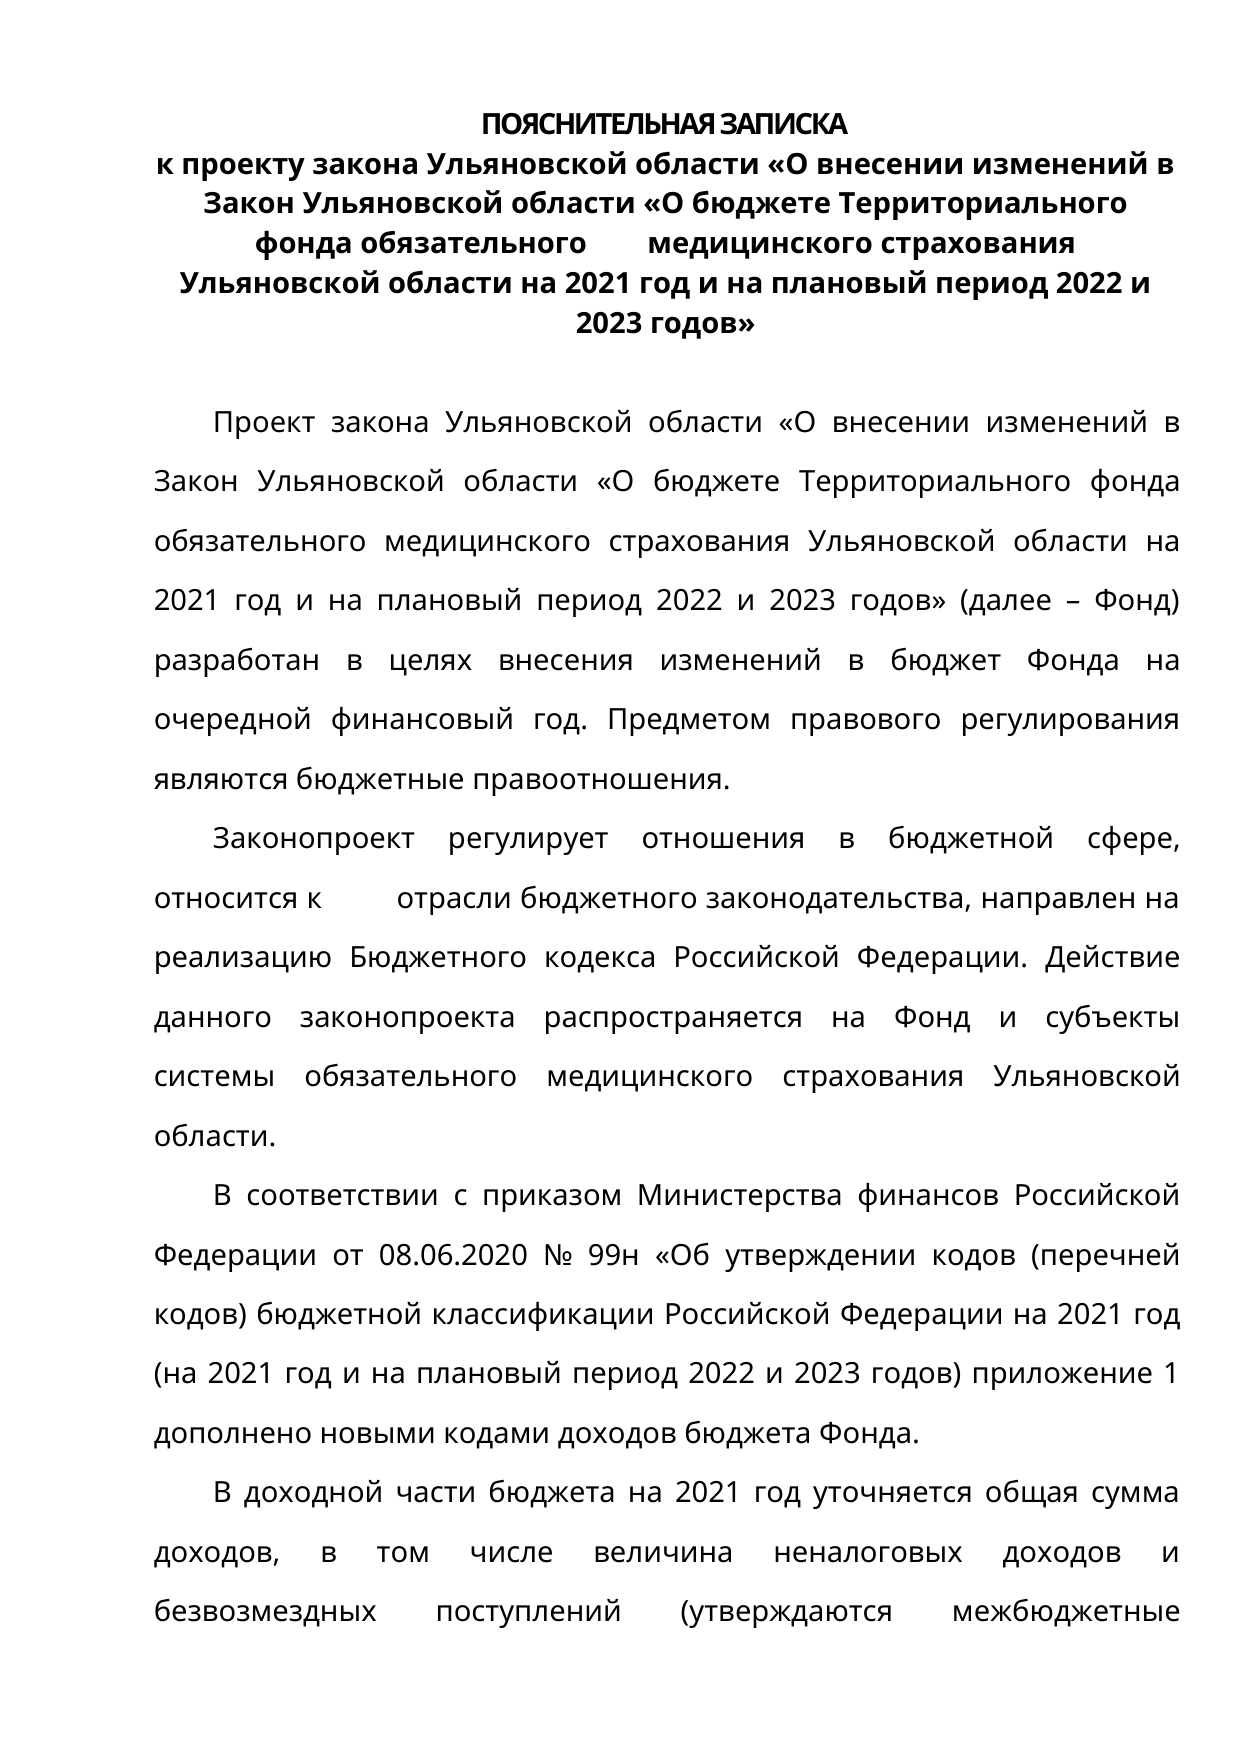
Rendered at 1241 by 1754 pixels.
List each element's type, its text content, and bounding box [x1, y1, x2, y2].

text Законопроект регулирует отношения в бюджетной сфере, относится к отрасли бюджетного законодательства, направлен на реализацию Бюджетного кодекса Российской Федерации. Действие данного законопроекта распространяется на Фонд и субъекты системы обязательного медицинского страхования Ульяновской области. [153, 817, 1181, 1154]
text ПОЯСНИТЕЛЬНАЯ ЗАПИСКА [153, 103, 1177, 143]
text к проекту закона Ульяновской области «О внесении изменений в Закон Ульяновской области «О бюджете Территориального фонда обязательного медицинского страхования Ульяновской области на 2021 год и на плановый период 2022 и 2023 годов» [153, 143, 1178, 342]
text В соответствии с приказом Министерства финансов Российской Федерации от 08.06.2020 № 99н «Об утверждении кодов (перечней кодов) бюджетной классификации Российской Федерации на 2021 год (на 2021 год и на плановый период 2022 и 2023 годов) приложение 1 дополнено новыми кодами доходов бюджета Фонда. [153, 1174, 1181, 1452]
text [153, 1472, 1181, 1630]
text Проект закона Ульяновской области «О внесении изменений в Закон Ульяновской области «О бюджете Территориального фонда обязательного медицинского страхования Ульяновской области на 2021 год и на плановый период 2022 и 2023 годов» (далее – Фонд) разработан в целях внесения изменений в бюджет Фонда на очередной финансовый год. Предметом правового регулирования являются бюджетные правоотношения. [153, 401, 1181, 798]
